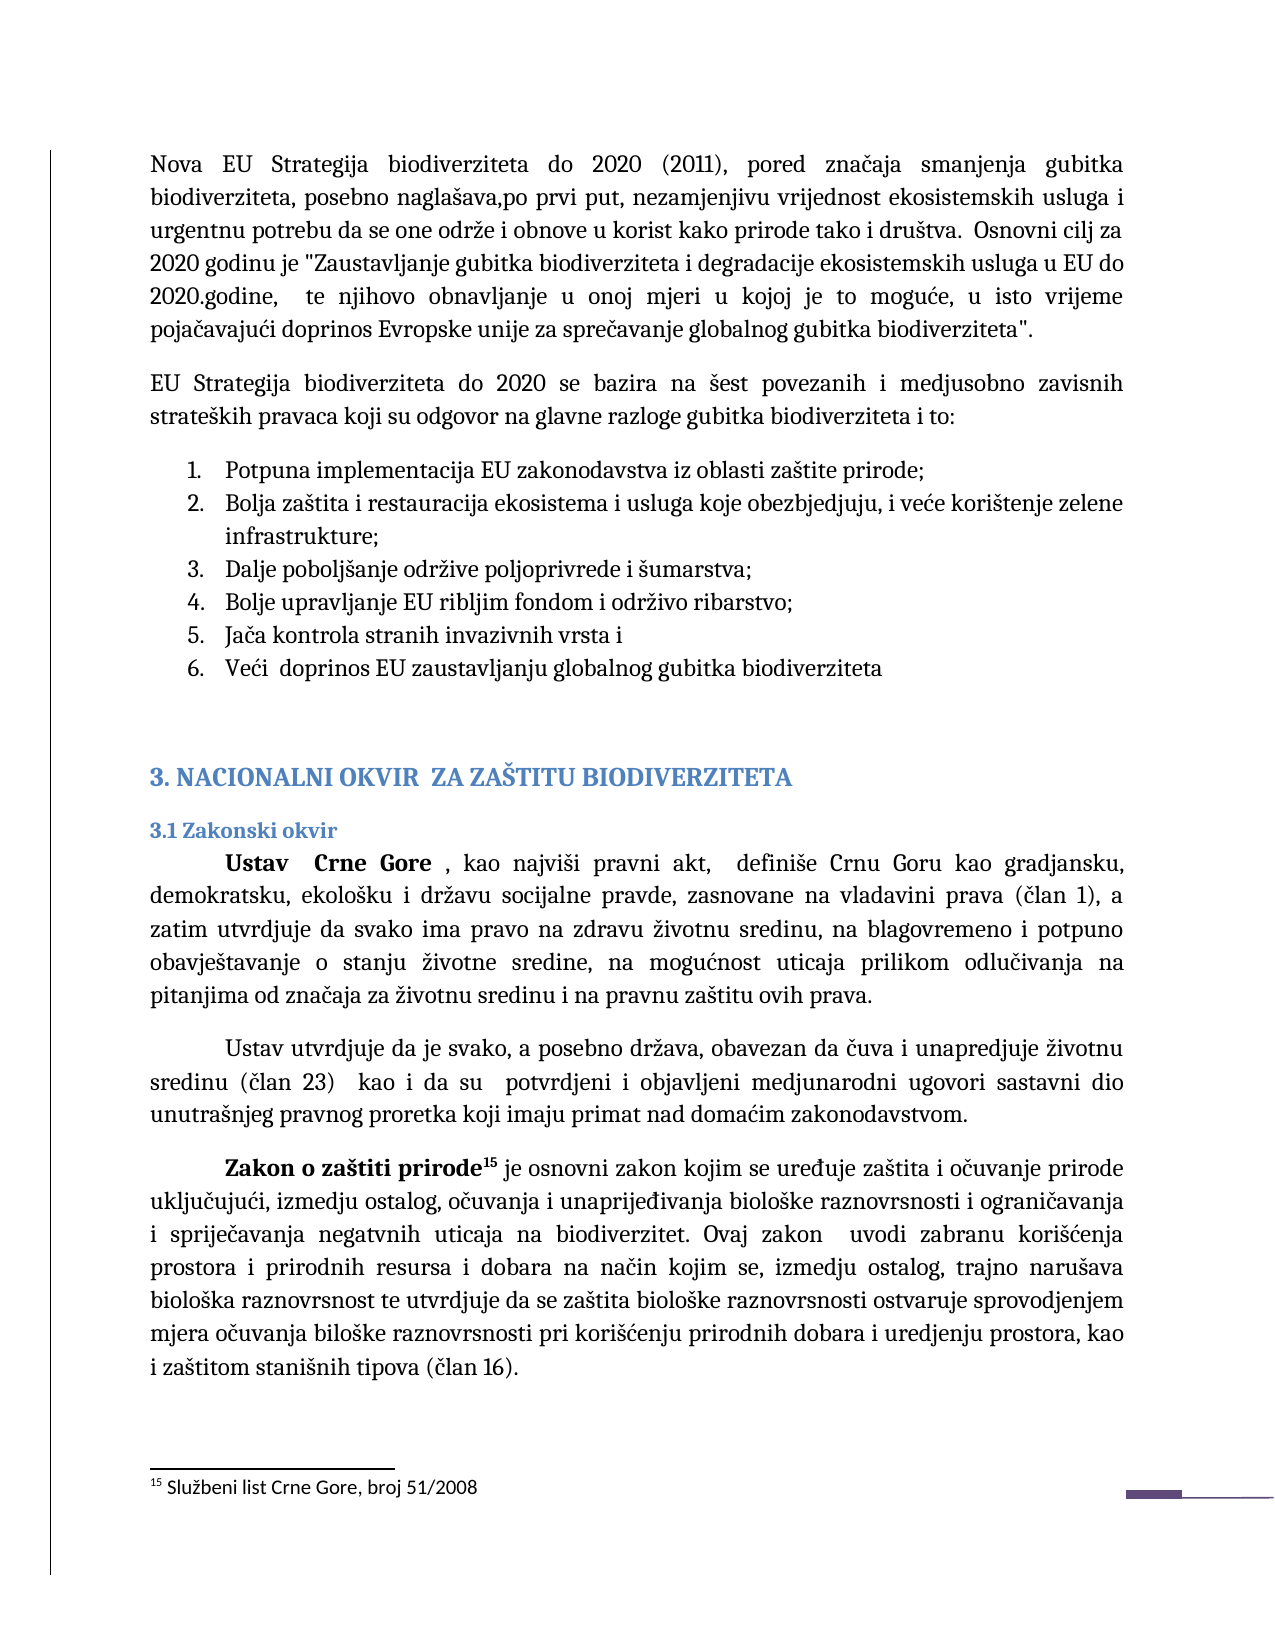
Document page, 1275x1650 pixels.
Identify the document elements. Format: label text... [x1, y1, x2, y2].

text EU Strategija biodiverziteta do 2020 se bazira na šest povezanih i medjusobno zavisnih strateških pravaca koji su odgovor na glavne razloge gubitka biodiverziteta i to: [150, 369, 1125, 431]
list Bolje upravljanje EU ribljim fondom i održivo ribarstvo; [187, 588, 1125, 617]
subtitle 3.1 Zakonski okvir [150, 818, 1125, 844]
list Dalje poboljšanje održive poljoprivrede i šumarstva; [187, 555, 1125, 584]
text Ustav Crne Gore , kao najviši pravni akt, definiše Crnu Goru kao gradjansku, demokratsku, ekološku i državu socijalne pravde, zasnovane na vladavini prava (član 1), a zatim utvrdjuje da svako ima pravo na zdravu životnu sredinu, na blagovremeno i potpuno obavještavanje o stanju životne sredine, na mogućnost uticaja prilikom odlučivanja na pitanjima od značaja za životnu sredinu i na pravnu zaštitu ovih prava. [150, 848, 1125, 1009]
text Ustav utvrdjuje da je svako, a posebno država, obavezan da čuva i unapredjuje životnu sredinu (član 23) kao i da su potvrdjeni i objavljeni medjunarodni ugovori sastavni dio unutrašnjeg pravnog proretka koji imaju primat nad domaćim zakonodavstvom. [150, 1034, 1125, 1129]
text Nova EU Strategija biodiverziteta do 2020 (2011), pored značaja smanjenja gubitka biodiverziteta, posebno naglašava,po prvi put, nezamjenjivu vrijednost ekosistemskih usluga i urgentnu potrebu da se one održe i obnove u korist kako prirode tako i društva. Osnovni cilj za 2020 godinu je "Zaustavljanje gubitka biodiverziteta i degradacije ekosistemskih usluga u EU do 2020.godine, te njihovo obnavljanje u onoj mjeri u kojoj je to moguće, u isto vrijeme pojačavajući doprinos Evropske unije za sprečavanje globalnog gubitka biodiverziteta". [150, 150, 1125, 344]
subtitle 3. NACIONALNI OKVIR ZA ZAŠTITU BIODIVERZITETA [150, 762, 1125, 793]
list Jača kontrola stranih invazivnih vrsta i [187, 621, 1125, 650]
list Bolja zaštita i restauracija ekosistema i usluga koje obezbjedjuju, i veće korištenje zelene infrastrukture; [187, 489, 1125, 551]
text Zakon o zaštiti prirode je osnovni zakon kojim se uređuje zaštita i očuvanje prirode uključujući, izmedju ostalog, očuvanja i unaprijeđivanja biološke raznovrsnosti i ograničavanja i spriječavanja negatvnih uticaja na biodiverzitet. Ovaj zakon uvodi zabranu korišćenja prostora i prirodnih resursa i dobara na način kojim se, izmedju ostalog, trajno narušava biološka raznovrsnost te utvrdjuje da se zaštita biološke raznovrsnosti ostvaruje sprovodjenjem mjera očuvanja biloške raznovrsnosti pri korišćenju prirodnih dobara i uredjenju prostora, kao i zaštitom stanišnih tipova (član 16). [150, 1154, 1125, 1381]
list Potpuna implementacija EU zakonodavstva iz oblasti zaštite prirode; [187, 456, 1125, 484]
list Veći doprinos EU zaustavljanju globalnog gubitka biodiverziteta [187, 654, 1125, 683]
